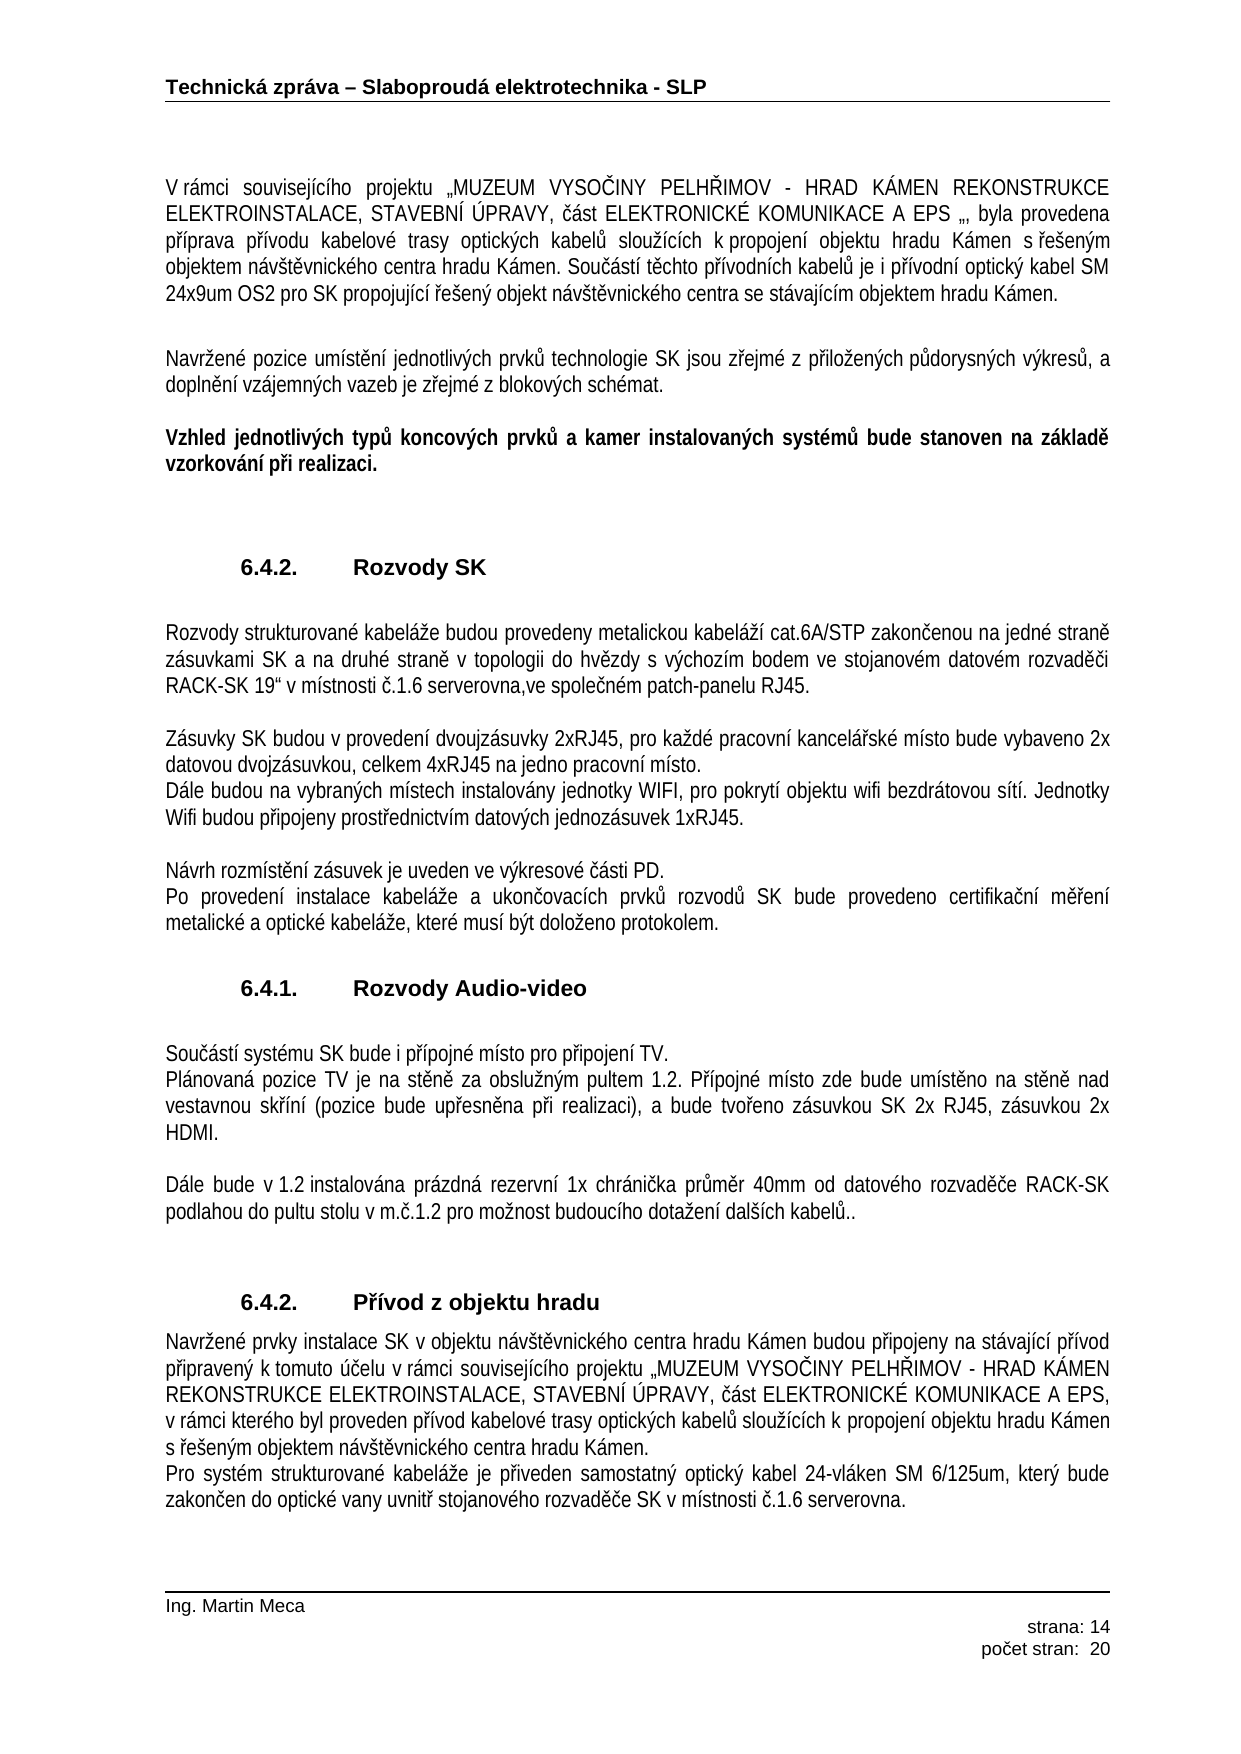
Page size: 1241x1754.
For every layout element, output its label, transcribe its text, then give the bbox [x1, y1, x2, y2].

text Dále bude v 1.2 instalována prázdná rezervní 1x chránička průměr 40mm od datového rozvaděče RACK-SK podlahou do pultu stolu v m.č.1.2 pro možnost budoucího dotažení dalších kabelů.. [165, 1171, 1110, 1224]
text Návrh rozmístění zásuvek je uveden ve výkresové části PD. [165, 857, 1110, 883]
text V rámci souvisejícího projektu „MUZEUM VYSOČINY PELHŘIMOV - HRAD KÁMEN REKONSTRUKCE ELEKTROINSTALACE, STAVEBNÍ ÚPRAVY, část ELEKTRONICKÉ KOMUNIKACE A EPS „, byla provedena příprava přívodu kabelové trasy optických kabelů sloužících k propojení objektu hradu Kámen s řešeným objektem návštěvnického centra hradu Kámen. Součástí těchto přívodních kabelů je i přívodní optický kabel SM 24x9um OS2 pro SK propojující řešený objekt návštěvnického centra se stávajícím objektem hradu Kámen. [165, 174, 1110, 306]
text Součástí systému SK bude i přípojné místo pro připojení TV. [165, 1040, 1110, 1066]
text Plánovaná pozice TV je na stěně za obslužným pultem 1.2. Přípojné místo zde bude umístěno na stěně nad vestavnou skříní (pozice bude upřesněna při realizaci), a bude tvořeno zásuvkou SK 2x RJ45, zásuvkou 2x HDMI. [165, 1066, 1110, 1145]
text Rozvody strukturované kabeláže budou provedeny metalickou kabeláží cat.6A/STP zakončenou na jedné straně zásuvkami SK a na druhé straně v topologii do hvězdy s výchozím bodem ve stojanovém datovém rozvaděči RACK-SK 19“ v místnosti č.1.6 serverovna,ve společném patch-panelu RJ45. [165, 619, 1110, 698]
text Po provedení instalace kabeláže a ukončovacích prvků rozvodů SK bude provedeno certifikační měření metalické a optické kabeláže, které musí být doloženo protokolem. [165, 883, 1110, 936]
text Navržené pozice umístění jednotlivých prvků technologie SK jsou zřejmé z přiložených půdorysných výkresů, a doplnění vzájemných vazeb je zřejmé z blokových schémat. [165, 345, 1110, 397]
list Rozvody SK [240, 554, 1110, 581]
text Zásuvky SK budou v provedení dvoujzásuvky 2xRJ45, pro každé pracovní kancelářské místo bude vybaveno 2x datovou dvojzásuvkou, celkem 4xRJ45 na jedno pracovní místo. [165, 725, 1110, 777]
text Vzhled jednotlivých typů koncových prvků a kamer instalovaných systémů bude stanoven na základě vzorkování při realizaci. [165, 424, 1110, 476]
list Rozvody Audio-video [240, 974, 1110, 1001]
text Dále budou na vybraných místech instalovány jednotky WIFI, pro pokrytí objektu wifi bezdrátovou sítí. Jednotky Wifi budou připojeny prostřednictvím datových jednozásuvek 1xRJ45. [165, 777, 1110, 830]
text Pro systém strukturované kabeláže je přiveden samostatný optický kabel 24-vláken SM 6/125um, který bude zakončen do optické vany uvnitř stojanového rozvaděče SK v místnosti č.1.6 serverovna. [165, 1460, 1110, 1513]
list Přívod z objektu hradu [240, 1289, 1110, 1316]
text Navržené prvky instalace SK v objektu návštěvnického centra hradu Kámen budou připojeny na stávající přívod připravený k tomuto účelu v rámci souvisejícího projektu „MUZEUM VYSOČINY PELHŘIMOV - HRAD KÁMEN REKONSTRUKCE ELEKTROINSTALACE, STAVEBNÍ ÚPRAVY, část ELEKTRONICKÉ KOMUNIKACE A EPS, v rámci kterého byl proveden přívod kabelové trasy optických kabelů sloužících k propojení objektu hradu Kámen s řešeným objektem návštěvnického centra hradu Kámen. [165, 1328, 1110, 1460]
